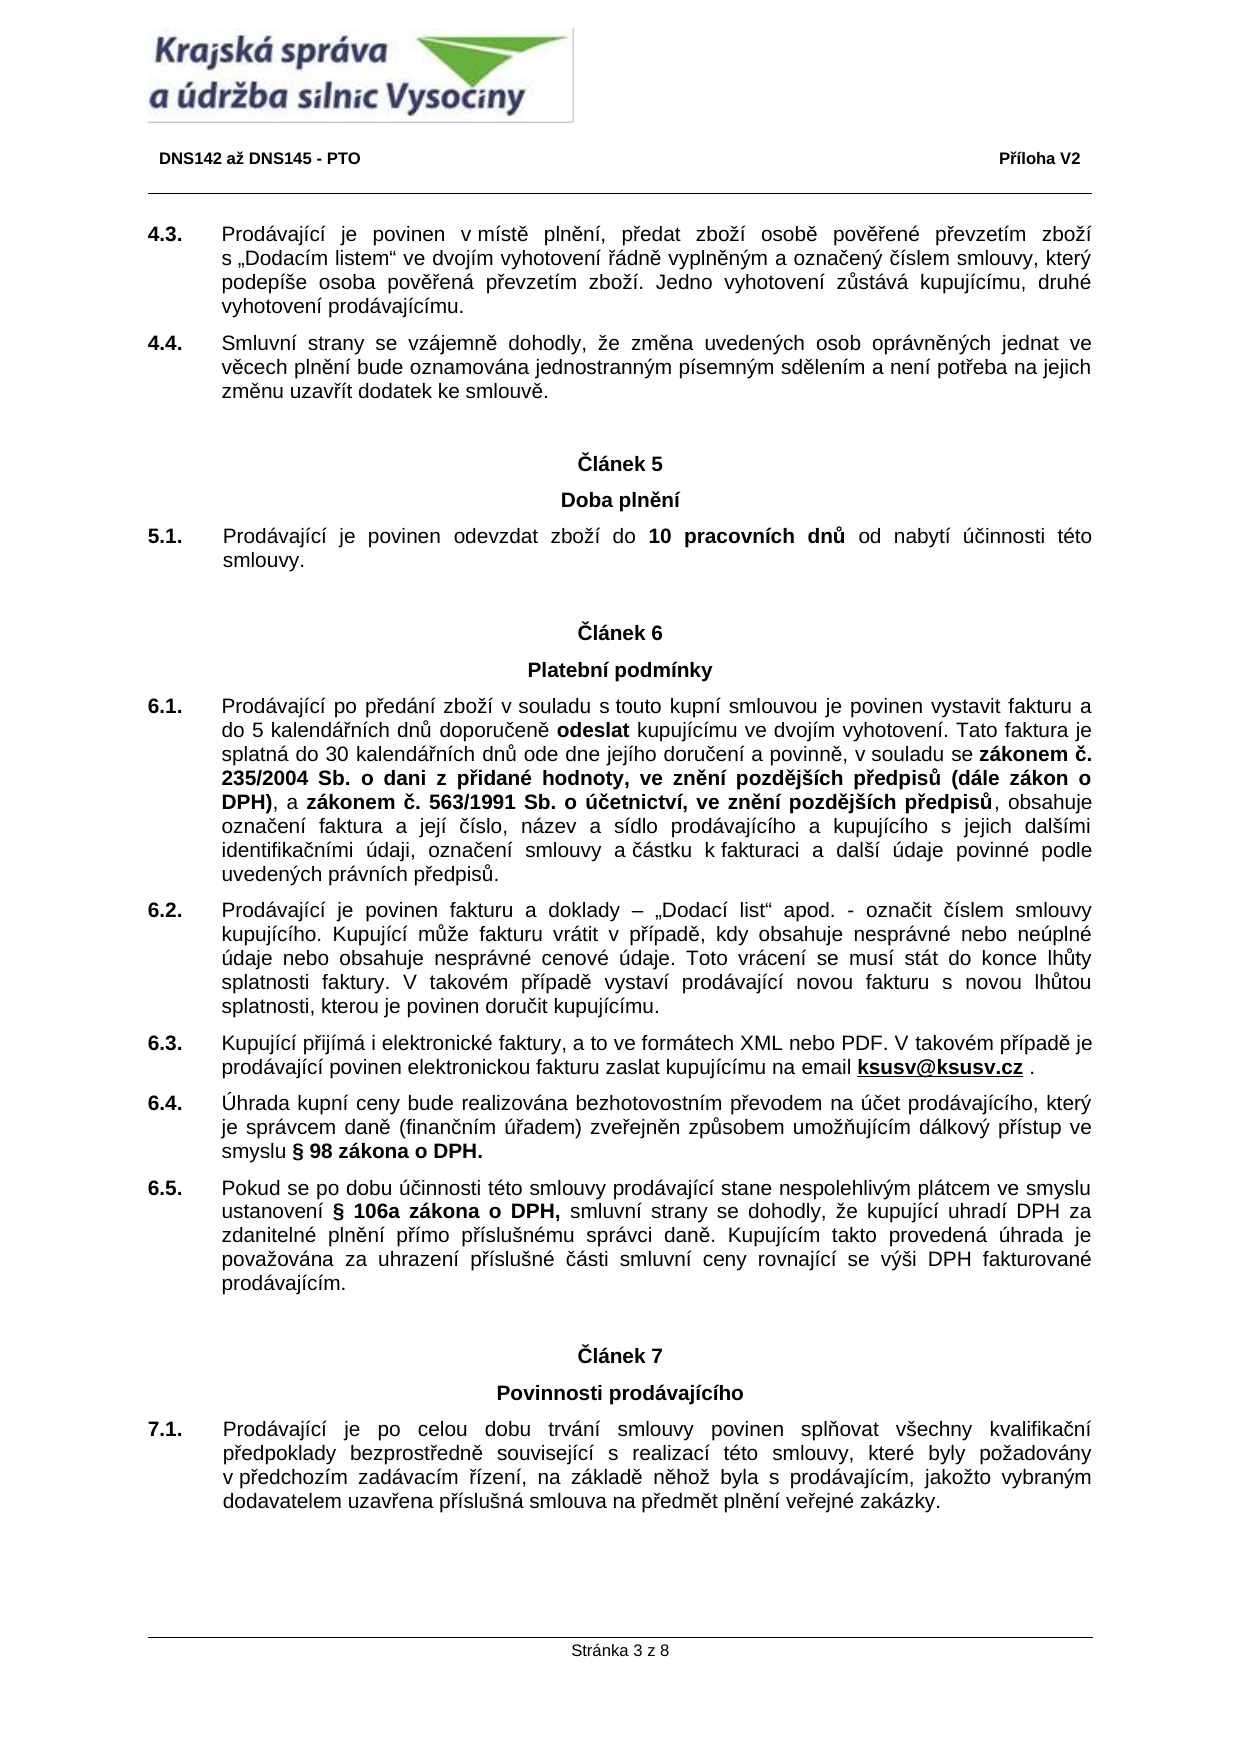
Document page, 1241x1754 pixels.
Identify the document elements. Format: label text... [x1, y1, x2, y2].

text Článek 6 [148, 621, 1093, 645]
list Prodávající je povinen v místě plnění, předat zboží osobě pověřené převzetím zboží s „Dodacím listem“ ve dvojím vyhotovení řádně vyplněným a označený číslem smlouvy, který podepíše osoba pověřená převzetím zboží. Jedno vyhotovení zůstává kupujícímu, druhé vyhotovení prodávajícímu. [148, 222, 1093, 318]
picture [147, 28, 574, 124]
text Platební podmínky [148, 658, 1093, 682]
list Úhrada kupní ceny bude realizována bezhotovostním převodem na účet prodávajícího, který je správcem daně (finančním úřadem) zveřejněn způsobem umožňujícím dálkový přístup ve smyslu § 98 zákona o DPH. [148, 1091, 1093, 1163]
list Prodávající je po celou dobu trvání smlouvy povinen splňovat všechny kvalifikační předpoklady bezprostředně související s realizací této smlouvy, které byly požadovány v předchozím zadávacím řízení, na základě něhož byla s prodávajícím, jakožto vybraným dodavatelem uzavřena příslušná smlouva na předmět plnění veřejné zakázky. [148, 1417, 1093, 1513]
text Článek 5 [148, 451, 1093, 475]
text Článek 7 [148, 1344, 1093, 1368]
list Prodávající je povinen fakturu a doklady – „Dodací list“ apod. - označit číslem smlouvy kupujícího. Kupující může fakturu vrátit v případě, kdy obsahuje nesprávné nebo neúplné údaje nebo obsahuje nesprávné cenové údaje. Toto vrácení se musí stát do konce lhůty splatnosti faktury. V takovém případě vystaví prodávající novou fakturu s novou lhůtou splatnosti, kterou je povinen doručit kupujícímu. [148, 898, 1093, 1018]
list Smluvní strany se vzájemně dohodly, že změna uvedených osob oprávněných jednat ve věcech plnění bude oznamována jednostranným písemným sdělením a není potřeba na jejich změnu uzavřít dodatek ke smlouvě. [148, 331, 1093, 402]
text Povinnosti prodávajícího [148, 1381, 1093, 1404]
text Doba plnění [148, 488, 1093, 512]
list Prodávající po předání zboží v souladu s touto kupní smlouvou je povinen vystavit fakturu a do 5 kalendářních dnů doporučeně odeslat kupujícímu ve dvojím vyhotovení. Tato faktura je splatná do 30 kalendářních dnů ode dne jejího doručení a povinně, v souladu se zákonem č. 235/2004 Sb. o dani z přidané hodnoty, ve znění pozdějších předpisů (dále zákon o DPH), a zákonem č. 563/1991 Sb. o účetnictví, ve znění pozdějších předpisů, obsahuje označení faktura a její číslo, název a sídlo prodávajícího a kupujícího s jejich dalšími identifikačními údaji, označení smlouvy a částku k fakturaci a další údaje povinné podle uvedených právních předpisů. [148, 694, 1093, 886]
list Prodávající je povinen odevzdat zboží do 10 pracovních dnů od nabytí účinnosti této smlouvy. [148, 524, 1093, 572]
list Pokud se po dobu účinnosti této smlouvy prodávající stane nespolehlivým plátcem ve smyslu ustanovení § 106a zákona o DPH, smluvní strany se dohodly, že kupující uhradí DPH za zdanitelné plnění přímo příslušnému správci daně. Kupujícím takto provedená úhrada je považována za uhrazení příslušné části smluvní ceny rovnající se výši DPH fakturované prodávajícím. [148, 1175, 1093, 1295]
list Kupující přijímá i elektronické faktury, a to ve formátech XML nebo PDF. V takovém případě je prodávající povinen elektronickou fakturu zaslat kupujícímu na email ksusv@ksusv.cz . [148, 1031, 1093, 1078]
